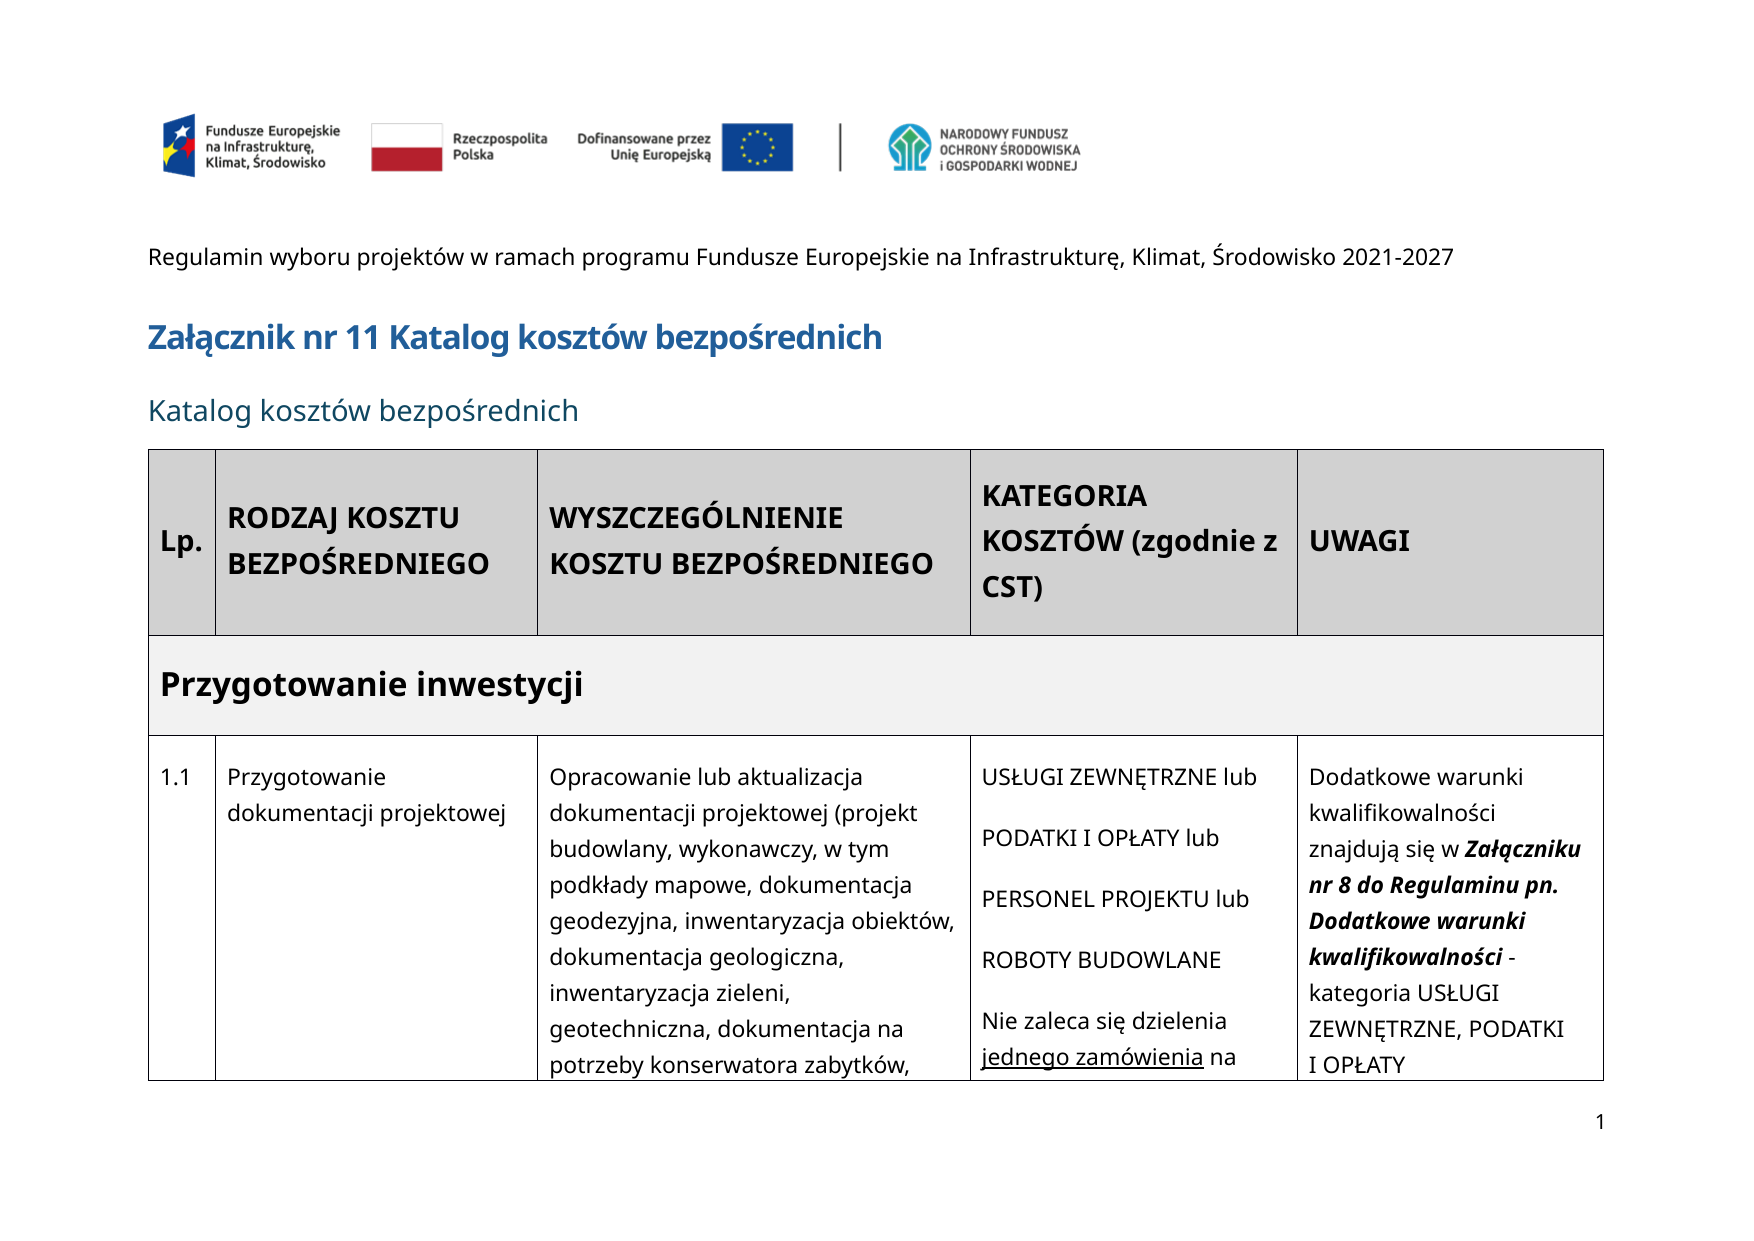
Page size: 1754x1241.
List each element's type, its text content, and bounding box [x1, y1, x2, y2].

table_header RODZAJ KOSZTU BEZPOŚREDNIEGO [216, 450, 537, 635]
table_header KATEGORIA KOSZTÓW (zgodnie z CST) [971, 450, 1297, 635]
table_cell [1298, 736, 1603, 1080]
title Załącznik nr 11 Katalog kosztów bezpośrednich [148, 313, 1606, 359]
table_header WYSZCZEGÓLNIENIE KOSZTU BEZPOŚREDNIEGO [538, 450, 970, 635]
subtitle Katalog kosztów bezpośrednich [148, 391, 1606, 430]
table_cell Przygotowanie inwestycji [149, 636, 1603, 735]
table_header UWAGI [1298, 450, 1603, 635]
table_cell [538, 736, 970, 1080]
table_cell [971, 736, 1297, 1080]
table_cell 1.1 [149, 736, 215, 1080]
table_header Lp. [149, 450, 215, 635]
table_cell Przygotowanie dokumentacji projektowej [216, 736, 537, 1080]
